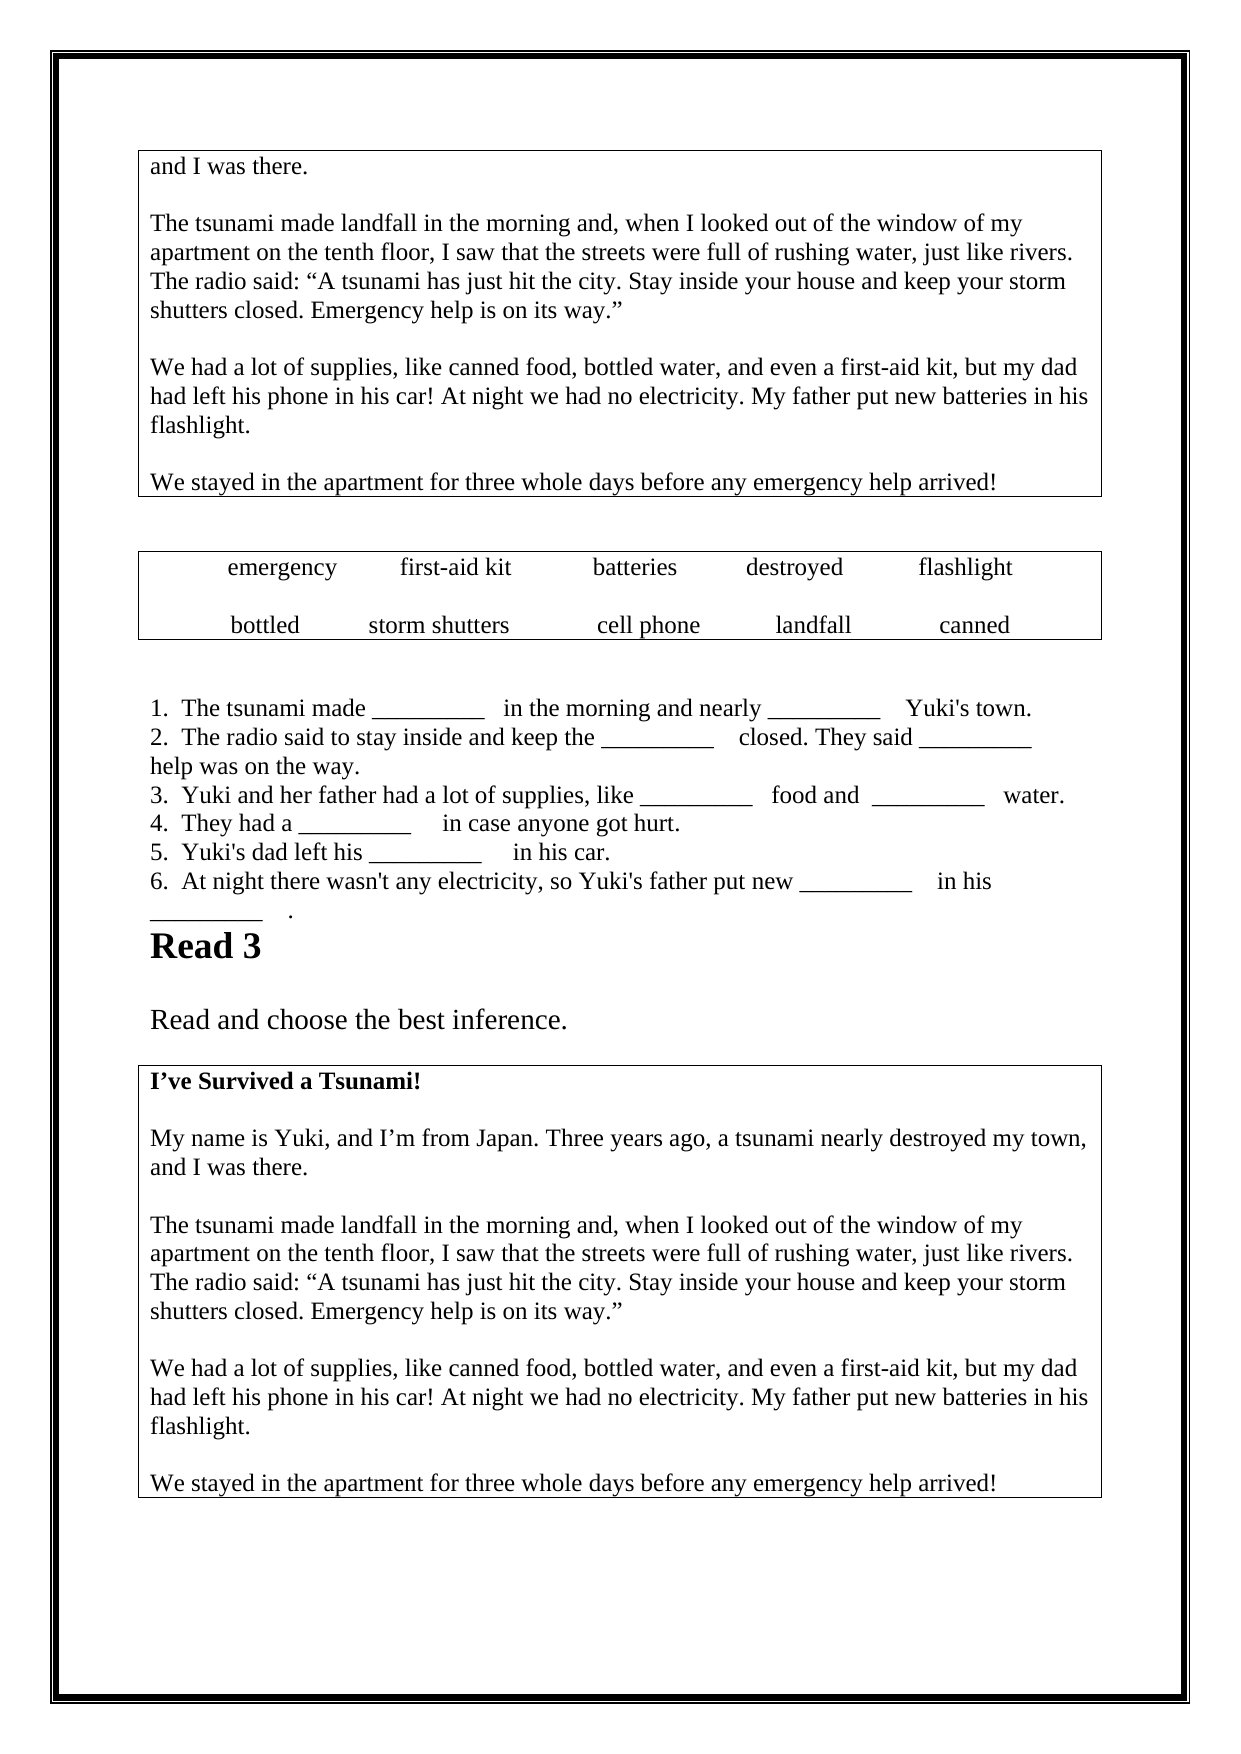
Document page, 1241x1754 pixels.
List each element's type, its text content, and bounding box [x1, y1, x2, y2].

text Read 3 [150, 923, 1090, 967]
text 2. The radio said to stay inside and keep the _________ closed. They said _________ help was on the way. [150, 722, 1090, 780]
text 5. Yuki's dad left his _________ in his car. [150, 837, 1090, 866]
text 3. Yuki and her father had a lot of supplies, like _________ food and _________ water. [150, 780, 1090, 808]
text 4. They had a _________ in case anyone got hurt. [150, 808, 1090, 837]
text Read and choose the best inference. [150, 1002, 1090, 1036]
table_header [139, 151, 1101, 496]
text 6. At night there wasn't any electricity, so Yuki's father put new _________ in his _________ . [150, 866, 1090, 923]
table_header emergency first-aid kit batteries destroyed flashlight bottled storm shutters cell phone landfall canned [139, 552, 1101, 639]
text 1. The tsunami made _________ in the morning and nearly _________ Yuki's town. [150, 693, 1090, 722]
